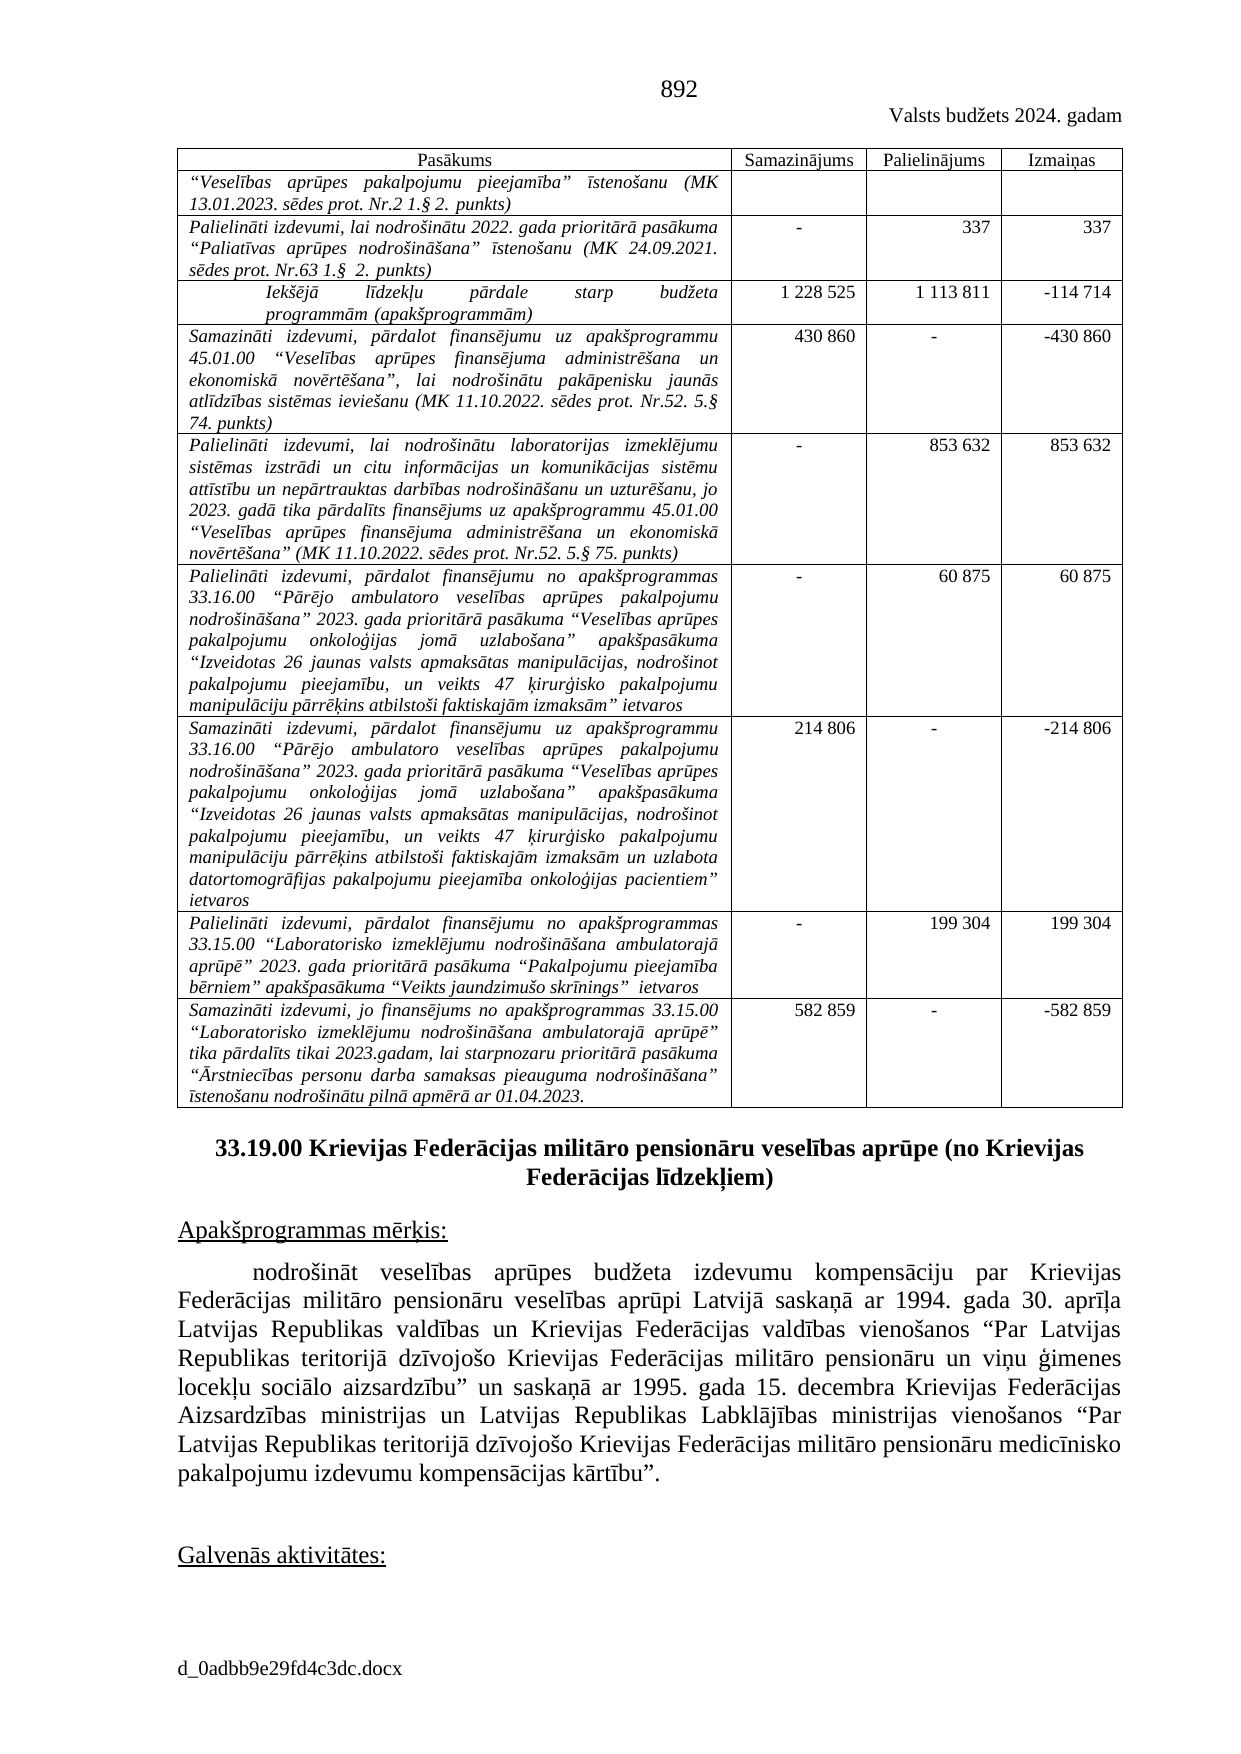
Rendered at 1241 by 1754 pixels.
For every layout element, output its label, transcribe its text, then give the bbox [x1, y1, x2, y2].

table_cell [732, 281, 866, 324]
text 33.19.00 Krievijas Federācijas militāro pensionāru veselības aprūpe (no Krievijas Federācijas līdzekļiem) [177, 1133, 1122, 1190]
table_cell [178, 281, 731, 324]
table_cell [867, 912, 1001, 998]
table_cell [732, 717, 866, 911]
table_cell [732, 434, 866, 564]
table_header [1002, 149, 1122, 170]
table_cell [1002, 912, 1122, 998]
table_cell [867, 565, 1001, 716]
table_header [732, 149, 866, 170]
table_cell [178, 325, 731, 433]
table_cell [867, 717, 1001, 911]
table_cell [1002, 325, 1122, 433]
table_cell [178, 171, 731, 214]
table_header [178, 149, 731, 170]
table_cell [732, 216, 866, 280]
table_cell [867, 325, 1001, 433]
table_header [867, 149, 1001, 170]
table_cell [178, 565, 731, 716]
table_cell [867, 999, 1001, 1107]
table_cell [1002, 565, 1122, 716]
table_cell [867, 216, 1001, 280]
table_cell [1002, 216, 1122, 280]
text nodrošināt veselības aprūpes budžeta izdevumu kompensāciju par Krievijas Federācijas militāro pensionāru veselības aprūpi Latvijā saskaņā ar 1994. gada 30. aprīļa Latvijas Republikas valdības un Krievijas Federācijas valdības vienošanos “Par Latvijas Republikas teritorijā dzīvojošo Krievijas Federācijas militāro pensionāru un viņu ģimenes locekļu sociālo aizsardzību” un saskaņā ar 1995. gada 15. decembra Krievijas Federācijas Aizsardzības ministrijas un Latvijas Republikas Labklājības ministrijas vienošanos “Par Latvijas Republikas teritorijā dzīvojošo Krievijas Federācijas militāro pensionāru medicīnisko pakalpojumu izdevumu kompensācijas kārtību”. [177, 1257, 1122, 1487]
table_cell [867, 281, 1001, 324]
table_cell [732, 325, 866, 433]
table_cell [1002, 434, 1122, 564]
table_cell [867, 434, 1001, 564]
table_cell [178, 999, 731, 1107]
text Apakšprogrammas mērķis: [177, 1215, 1122, 1244]
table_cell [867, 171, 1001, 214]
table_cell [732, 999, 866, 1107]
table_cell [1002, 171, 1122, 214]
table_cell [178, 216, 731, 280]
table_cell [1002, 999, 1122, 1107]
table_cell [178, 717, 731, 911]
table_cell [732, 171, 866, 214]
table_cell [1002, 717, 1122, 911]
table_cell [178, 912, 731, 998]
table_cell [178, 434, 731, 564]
text Galvenās aktivitātes: [177, 1540, 1122, 1569]
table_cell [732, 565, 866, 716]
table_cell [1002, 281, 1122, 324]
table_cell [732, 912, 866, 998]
